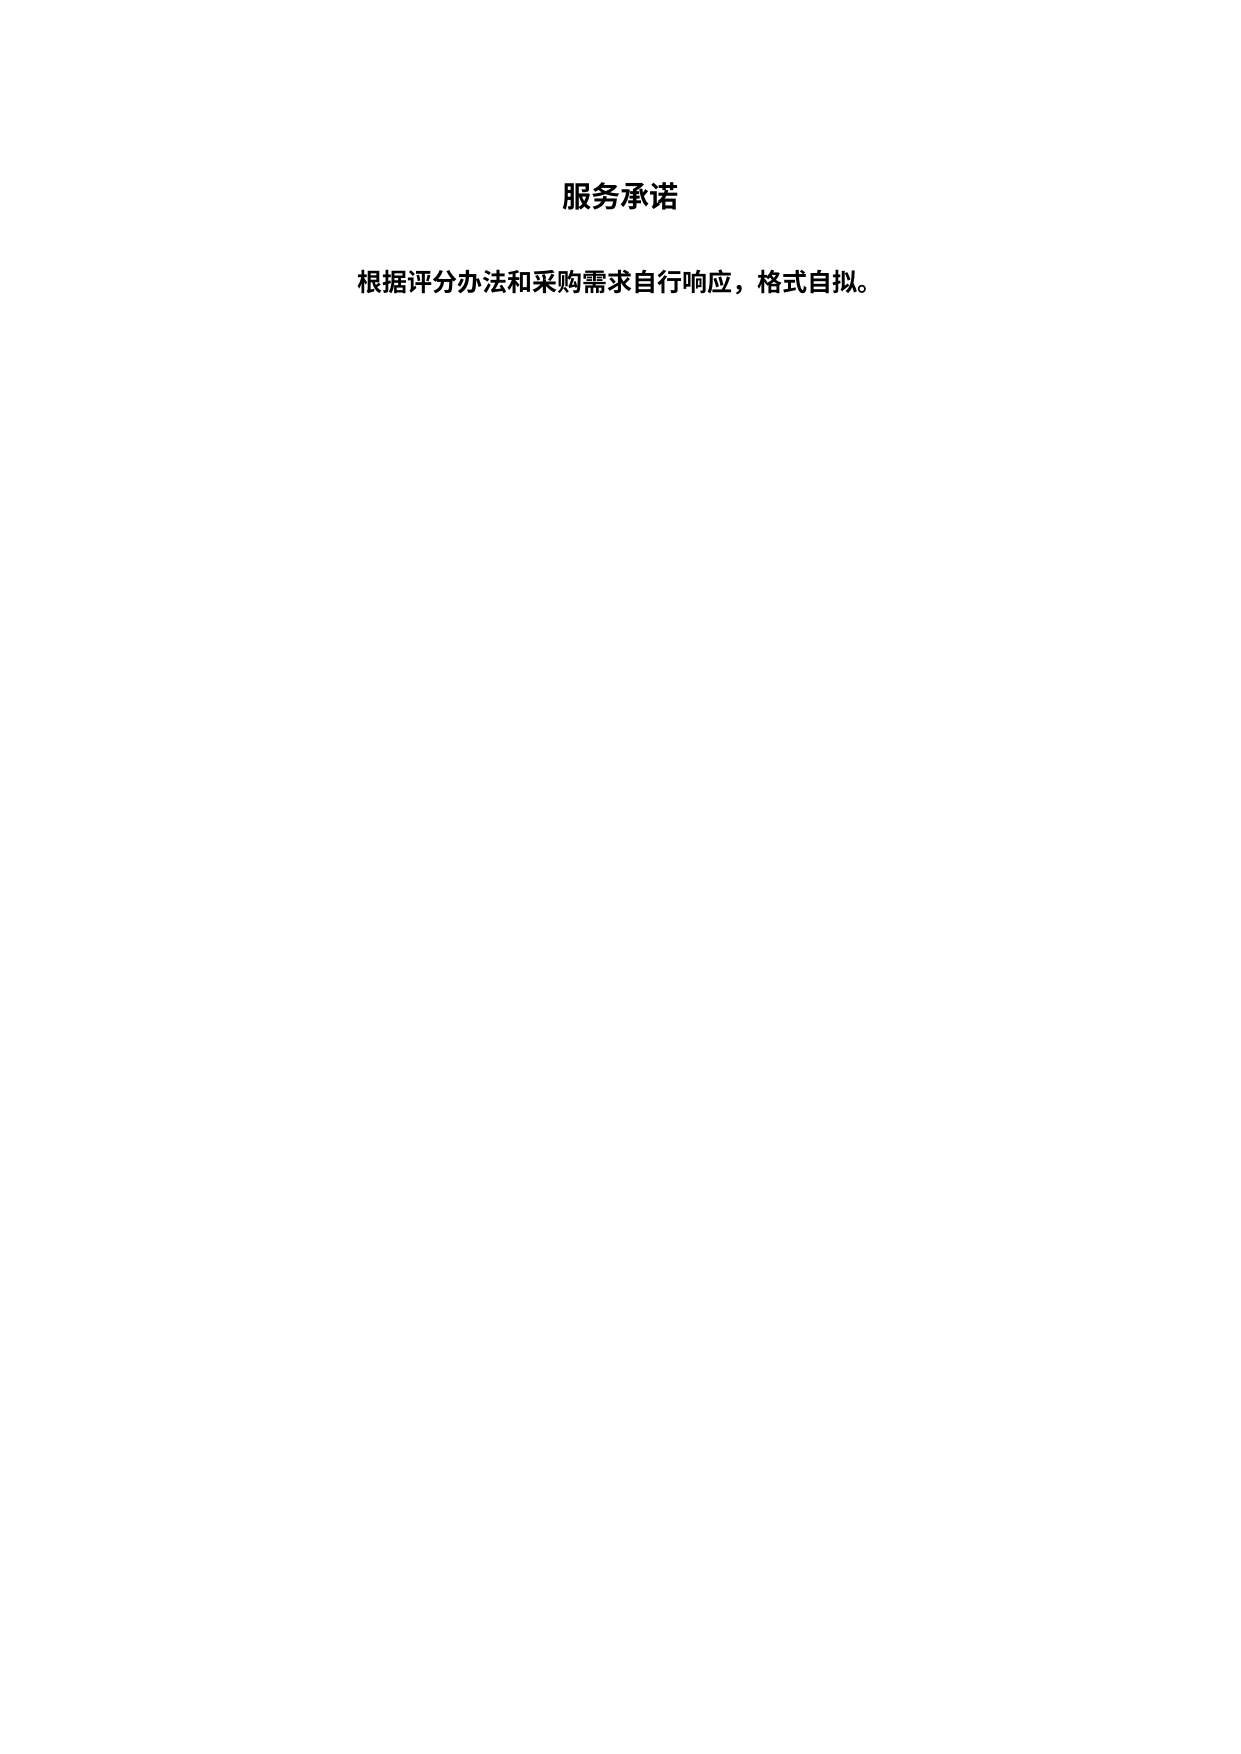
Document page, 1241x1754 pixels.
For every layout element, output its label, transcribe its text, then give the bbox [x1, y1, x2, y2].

text 根据评分办法和采购需求自行响应，格式自拟。 [187, 248, 1053, 313]
text 服务承诺 [187, 162, 1053, 227]
